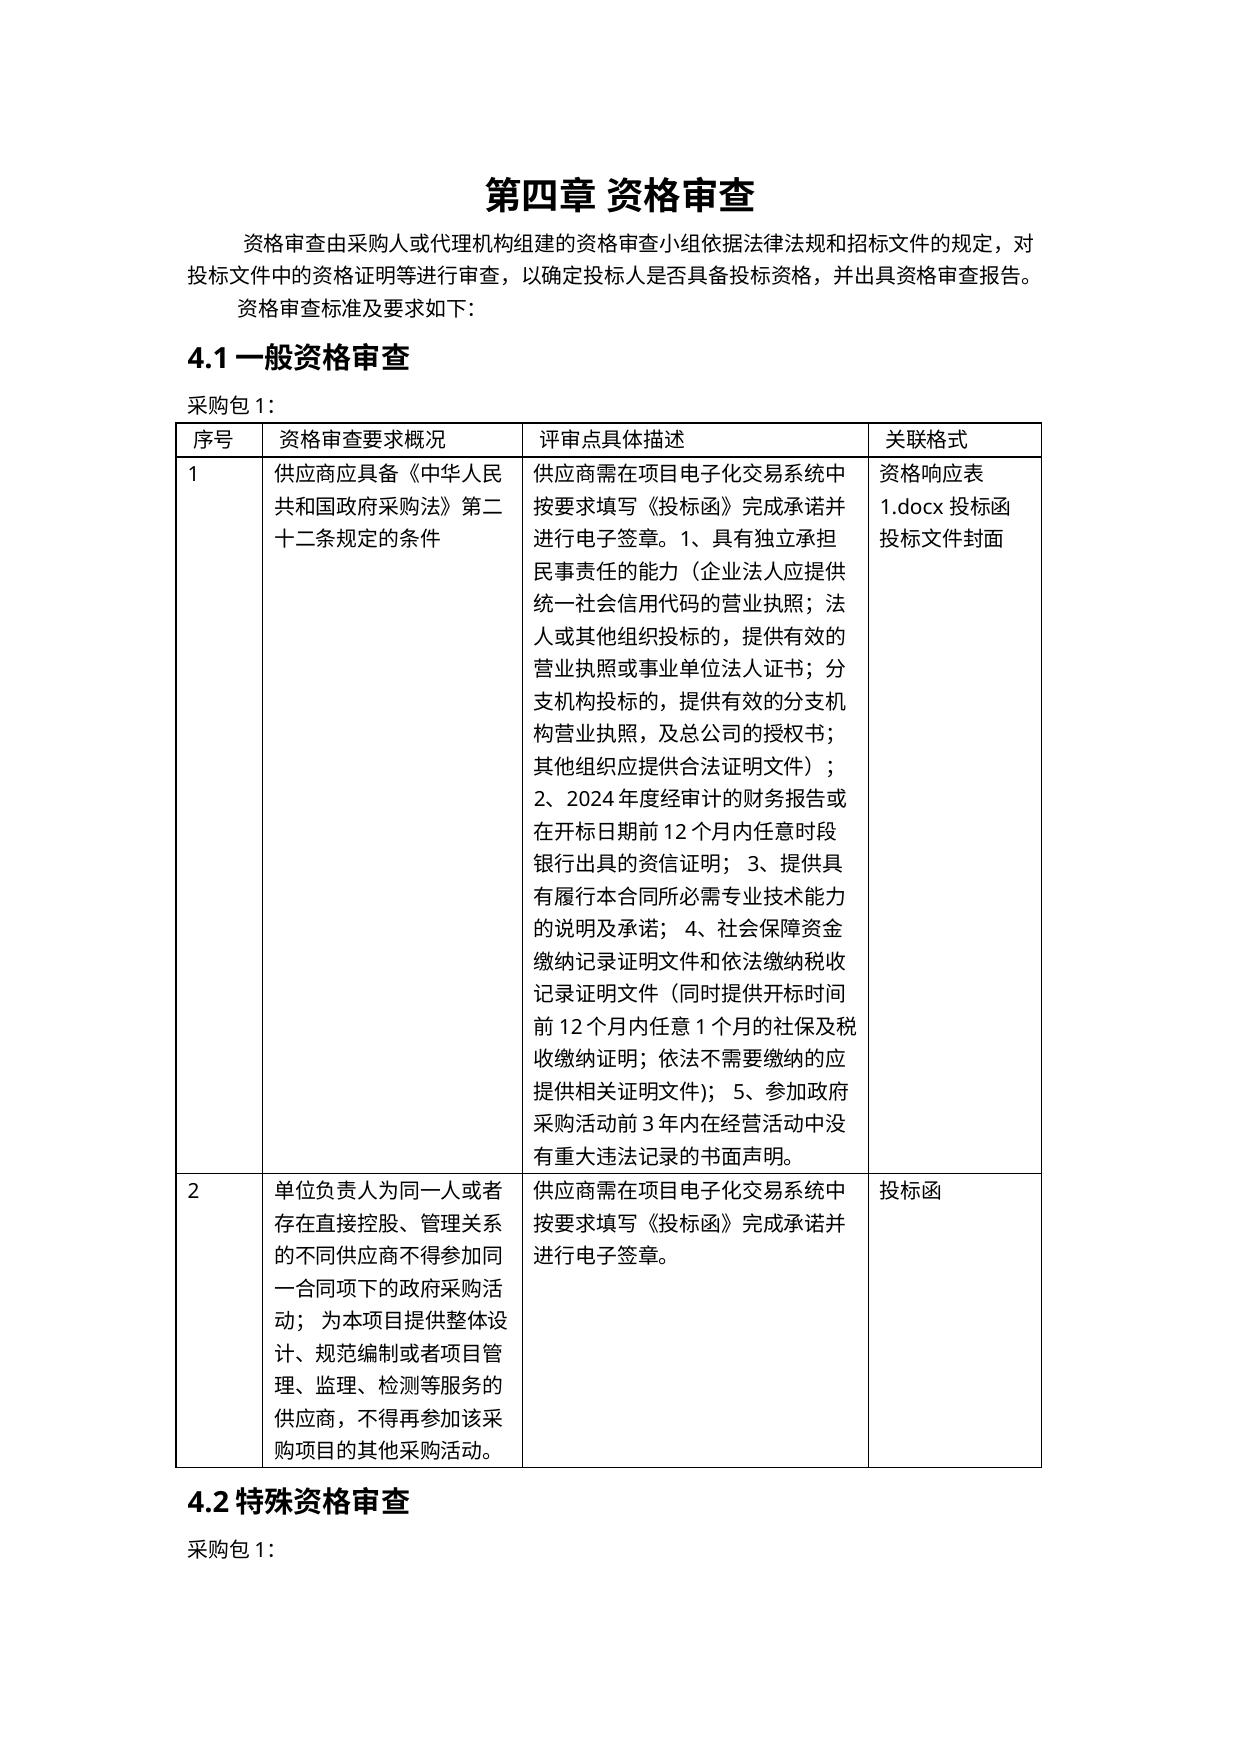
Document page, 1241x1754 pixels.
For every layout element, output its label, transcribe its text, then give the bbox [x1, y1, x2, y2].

text 采购包1： [187, 389, 1053, 422]
table_header 关联格式 [869, 424, 1041, 456]
text 4.1一般资格审查 [187, 324, 1053, 389]
table_cell 供应商需在项目电子化交易系统中按要求填写《投标函》完成承诺并进行电子签章。1、具有独立承担民事责任的能力（企业法人应提供统一社会信用代码的营业执照；法人或其他组织投标的，提供有效的营业执照或事业单位法人证书；分支机构投标的，提供有效的分支机构营业执照，及总公司的授权书；其他组织应提供合法证明文件）； 2、2024年度经审计的财务报告或在开标日期前12个月内任意时段银行出具的资信证明； 3、提供具有履行本合同所必需专业技术能力的说明及承诺； 4、社会保障资金缴纳记录证明文件和依法缴纳税收记录证明文件（同时提供开标时间前12个月内任意1个月的社保及税收缴纳证明；依法不需要缴纳的应提供相关证明文件)； 5、参加政府采购活动前3年内在经营活动中没有重大违法记录的书面声明。 [523, 458, 868, 1173]
text 第四章 资格审查 [187, 162, 1053, 227]
table_header 评审点具体描述 [523, 424, 868, 456]
text 采购包1： [187, 1533, 1053, 1566]
table_cell 资格响应表1.docx 投标函 投标文件封面 [869, 458, 1041, 1173]
table_cell 单位负责人为同一人或者存在直接控股、管理关系的不同供应商不得参加同一合同项下的政府采购活动； 为本项目提供整体设计、规范编制或者项目管理、监理、检测等服务的供应商，不得再参加该采购项目的其他采购活动。 [263, 1174, 522, 1467]
text 资格审查由采购人或代理机构组建的资格审查小组依据法律法规和招标文件的规定，对投标文件中的资格证明等进行审查，以确定投标人是否具备投标资格，并出具资格审查报告。 [187, 227, 1053, 292]
text 资格审查标准及要求如下： [187, 292, 1053, 324]
table_cell 投标函 [869, 1174, 1041, 1467]
table_cell 供应商应具备《中华人民共和国政府采购法》第二十二条规定的条件 [263, 458, 522, 1173]
table_header 序号 [177, 424, 262, 456]
table_cell 1 [177, 458, 262, 1173]
text 4.2特殊资格审查 [187, 1468, 1053, 1533]
table_header 资格审查要求概况 [263, 424, 522, 456]
table_cell 供应商需在项目电子化交易系统中按要求填写《投标函》完成承诺并进行电子签章。 [523, 1174, 868, 1467]
table_cell 2 [177, 1174, 262, 1467]
